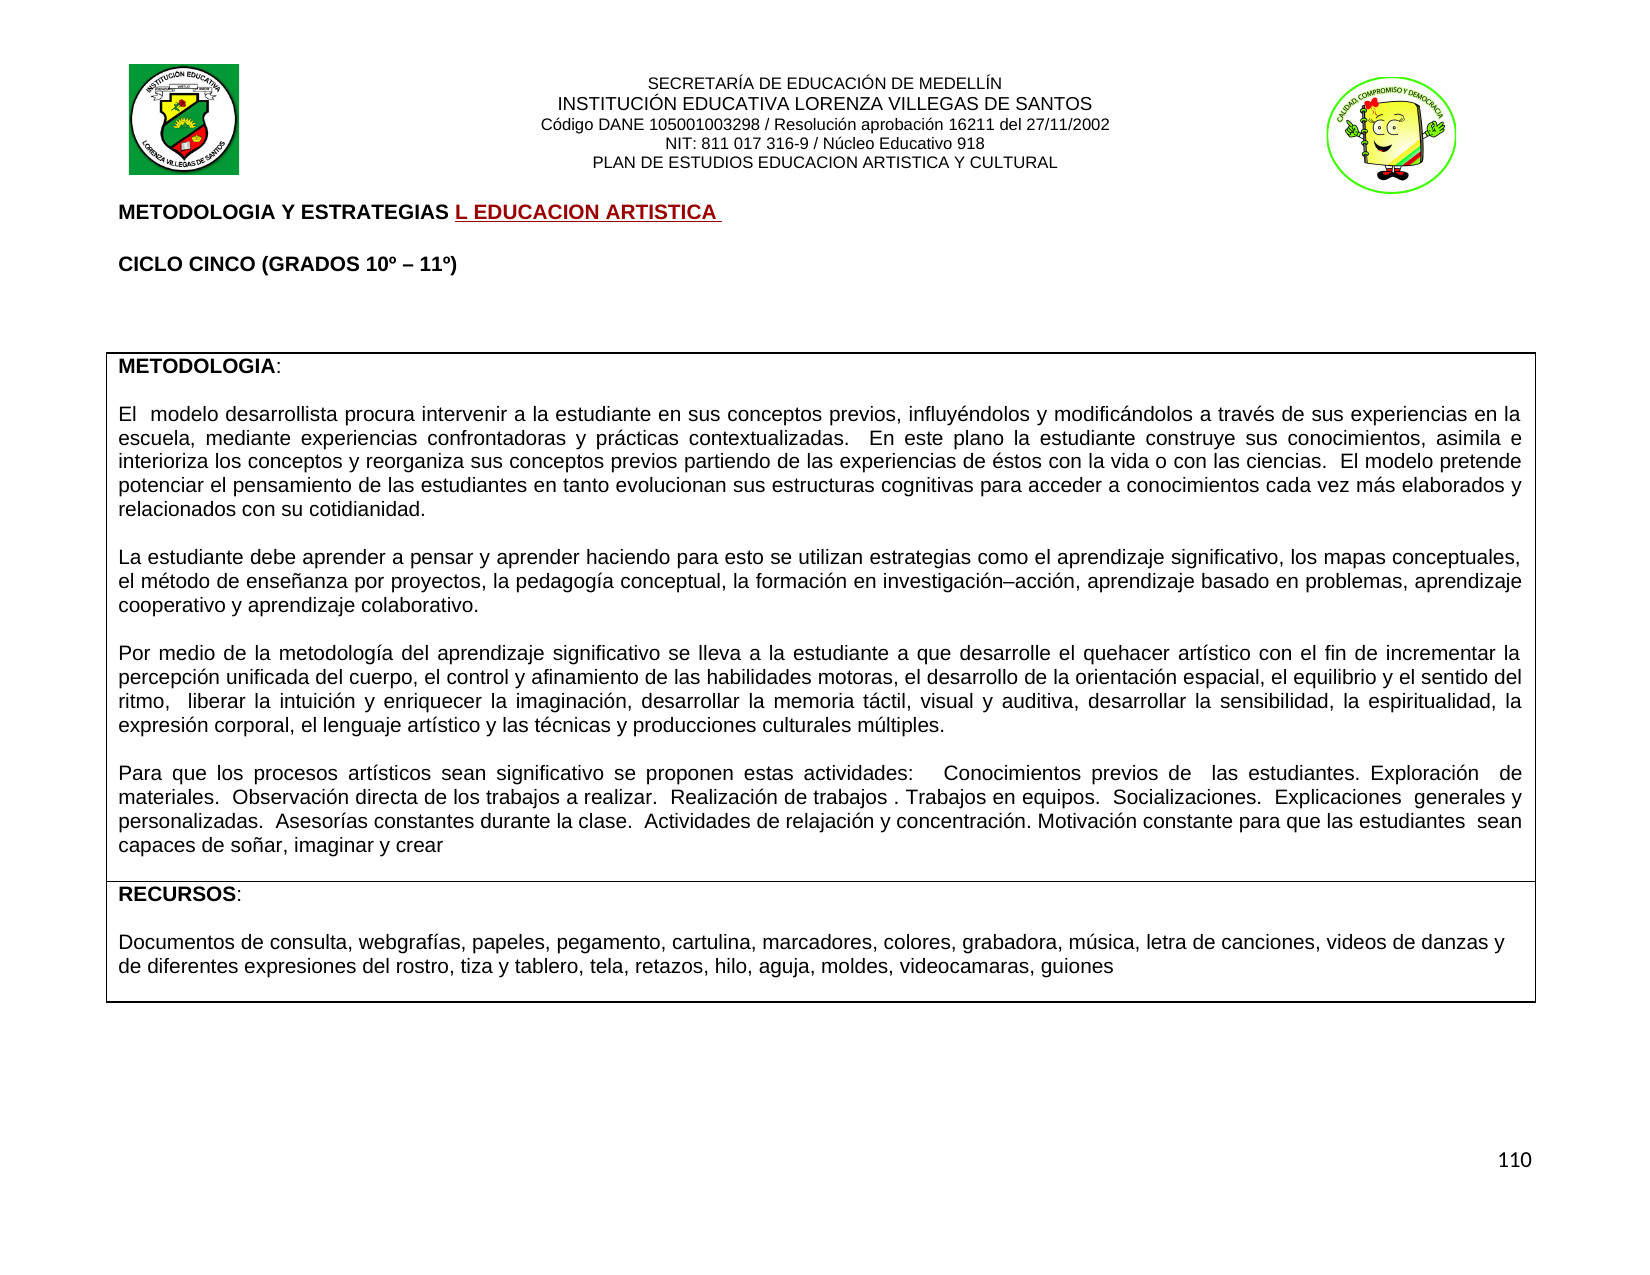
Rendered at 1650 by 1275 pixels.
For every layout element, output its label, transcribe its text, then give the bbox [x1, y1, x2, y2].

picture [128, 64, 240, 175]
text CICLO CINCO (GRADOS 10º – 11º) [118, 252, 1532, 276]
text METODOLOGIA Y ESTRATEGIAS L EDUCACION ARTISTICA [118, 200, 1532, 224]
table_cell RECURSOS: Documentos de consulta, webgrafías, papeles, pegamento, cartulina, marcadores, colores, grabadora, música, letra de canciones, videos de danzas y de diferentes expresiones del rostro, tiza y tablero, tela, retazos, hilo, aguja, moldes, videocamaras, guiones [107, 882, 1535, 1001]
table_header METODOLOGIA: El modelo desarrollista procura intervenir a la estudiante en sus conceptos previos, influyéndolos y modificándolos a través de sus experiencias en la escuela, mediante experiencias confrontadoras y prácticas contextualizadas. En este plano la estudiante construye sus conocimientos, asimila e interioriza los conceptos y reorganiza sus conceptos previos partiendo de las experiencias de éstos con la vida o con las ciencias. El modelo pretende potenciar el pensamiento de las estudiantes en tanto evolucionan sus estructuras cognitivas para acceder a conocimientos cada vez más elaborados y relacionados con su cotidianidad. La estudiante debe aprender a pensar y aprender haciendo para esto se utilizan estrategias como el aprendizaje significativo, los mapas conceptuales, el método de enseñanza por proyectos, la pedagogía conceptual, la formación en investigación–acción, aprendizaje basado en problemas, aprendizaje cooperativo y aprendizaje colaborativo. Por medio de la metodología del aprendizaje significativo se lleva a la estudiante a que desarrolle el quehacer artístico con el fin de incrementar la percepción unificada del cuerpo, el control y afinamiento de las habilidades motoras, el desarrollo de la orientación espacial, el equilibrio y el sentido del ritmo, liberar la intuición y enriquecer la imaginación, desarrollar la memoria táctil, visual y auditiva, desarrollar la sensibilidad, la espiritualidad, la expresión corporal, el lenguaje artístico y las técnicas y producciones culturales múltiples. Para que los procesos artísticos sean significativo se proponen estas actividades: Conocimientos previos de las estudiantes. Exploración de materiales. Observación directa de los trabajos a realizar. Realización de trabajos . Trabajos en equipos. Socializaciones. Explicaciones generales y personalizadas. Asesorías constantes durante la clase. Actividades de relajación y concentración. Motivación constante para que las estudiantes sean capaces de soñar, imaginar y crear [107, 354, 1535, 881]
picture [1326, 77, 1457, 194]
